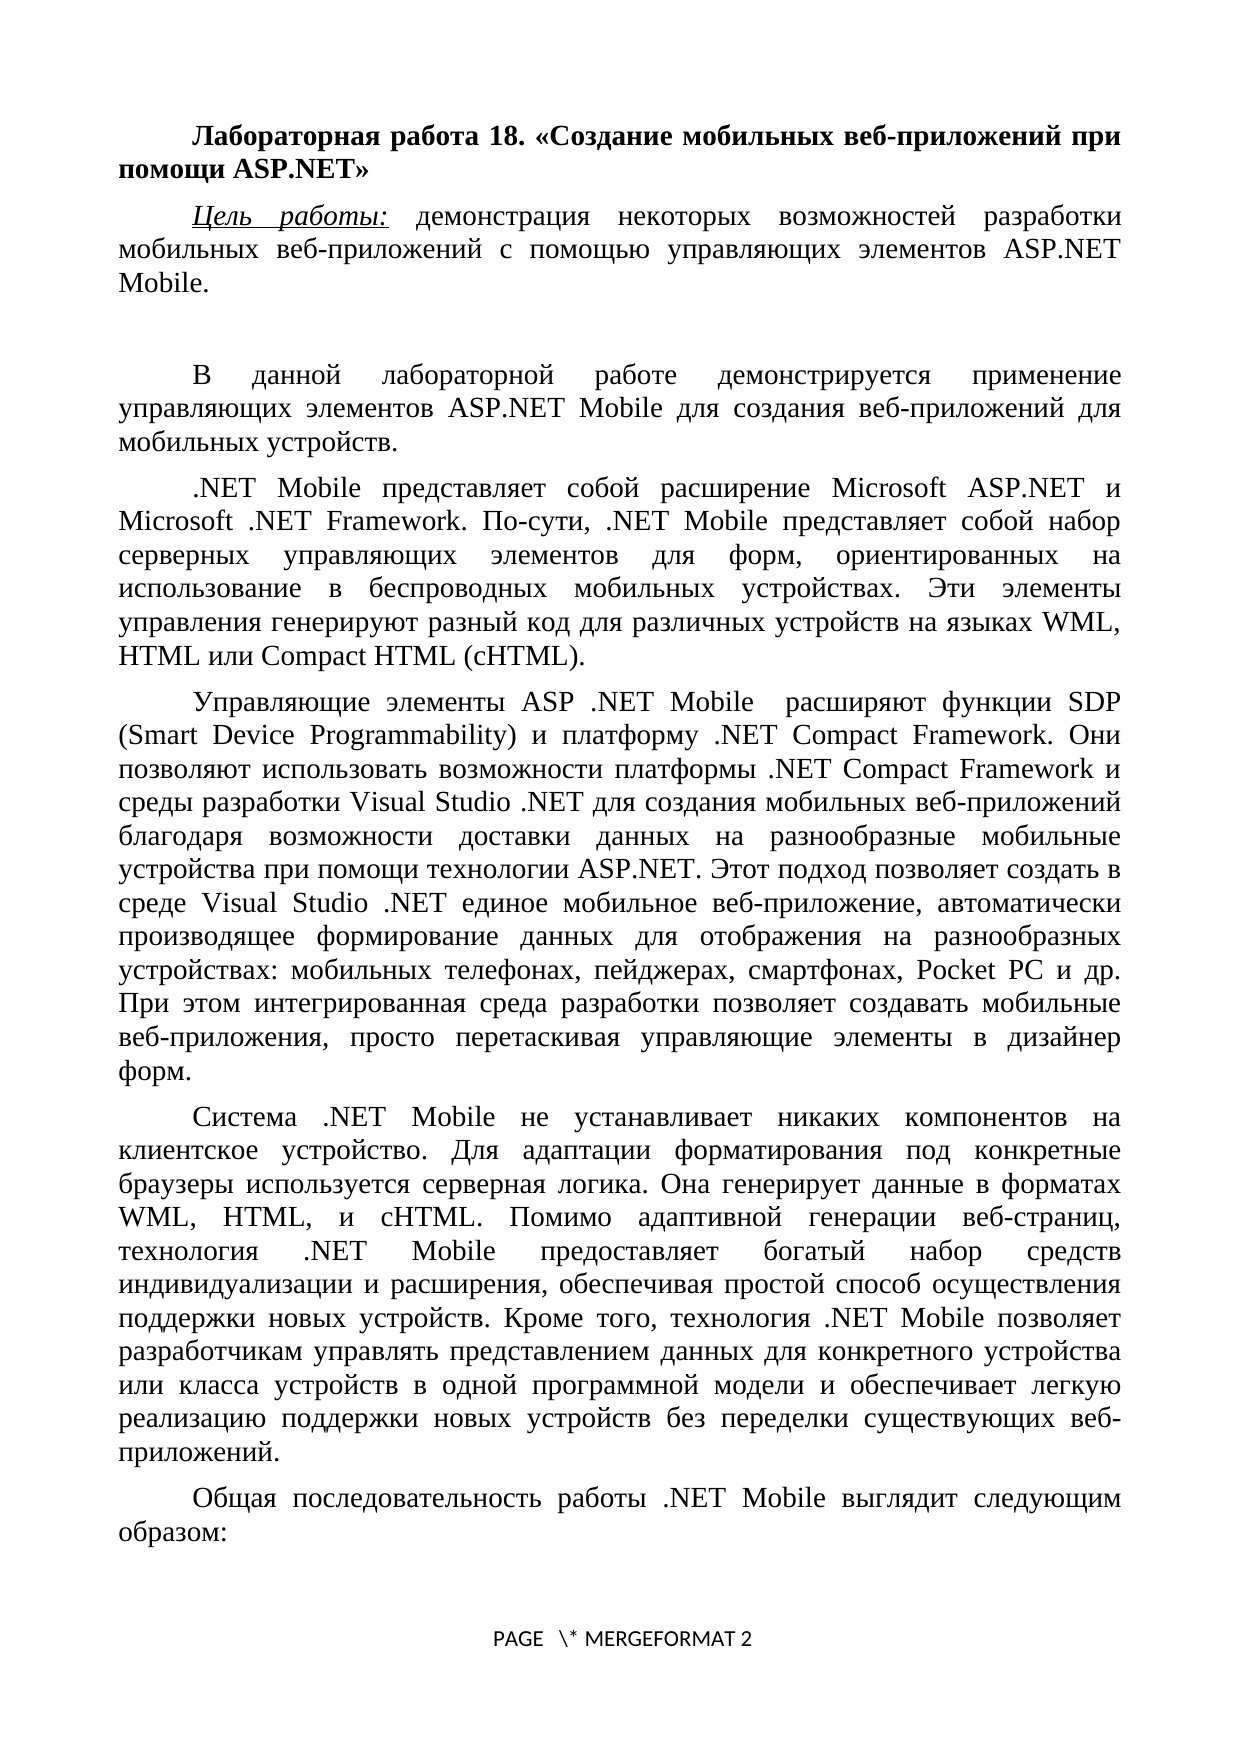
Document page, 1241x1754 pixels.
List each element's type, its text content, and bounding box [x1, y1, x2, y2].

text Управляющие элементы ASP .NET Mobile расширяют функции SDP (Smart Device Programmability) и платформу .NET Compact Framework. Они позволяют использовать возможности платформы .NET Compact Framework и среды разработки Visual Studio .NET для создания мобильных веб-приложений благодаря возможности доставки данных на разнообразные мобильные устройства при помощи технологии ASP.NET. Этот подход позволяет создать в среде Visual Studio .NET единое мобильное веб-приложение, автоматически производящее формирование данных для отображения на разнообразных устройствах: мобильных телефонах, пейджерах, смартфонах, Pocket PC и др. При этом интегрированная среда разработки позволяет создавать мобильные веб-приложения, просто перетаскивая управляющие элементы в дизайнер форм. [118, 684, 1122, 1086]
text Лабораторная работа 18. «Создание мобильных веб-приложений при помощи ASP.NET» [118, 118, 1122, 185]
text Общая последовательность работы .NET Mobile выглядит следующим образом: [118, 1480, 1122, 1547]
text В данной лабораторной работе демонстрируется применение управляющих элементов ASP.NET Mobile для создания веб-приложений для мобильных устройств. [118, 357, 1122, 457]
text .NET Mobile представляет собой расширение Microsoft ASP.NET и Microsoft .NET Framework. По-сути, .NET Mobile представляет собой набор серверных управляющих элементов для форм, ориентированных на использование в беспроводных мобильных устройствах. Эти элементы управления генерируют разный код для различных устройств на языках WML, HTML или Compact HTML (cHTML). [118, 470, 1122, 671]
text Цель работы: демонстрация некоторых возможностей разработки мобильных веб-приложений с помощью управляющих элементов ASP.NET Mobile. [118, 198, 1122, 298]
text Система .NET Mobile не устанавливает никаких компонентов на клиентское устройство. Для адаптации форматирования под конкретные браузеры используется серверная логика. Она генерирует данные в форматах WML, HTML, и cHTML. Помимо адаптивной генерации веб-страниц, технология .NET Mobile предоставляет богатый набор средств индивидуализации и расширения, обеспечивая простой способ осуществления поддержки новых устройств. Кроме того, технология .NET Mobile позволяет разработчикам управлять представлением данных для конкретного устройства или класса устройств в одной программной модели и обеспечивает легкую реализацию поддержки новых устройств без переделки существующих веб-приложений. [118, 1099, 1122, 1468]
